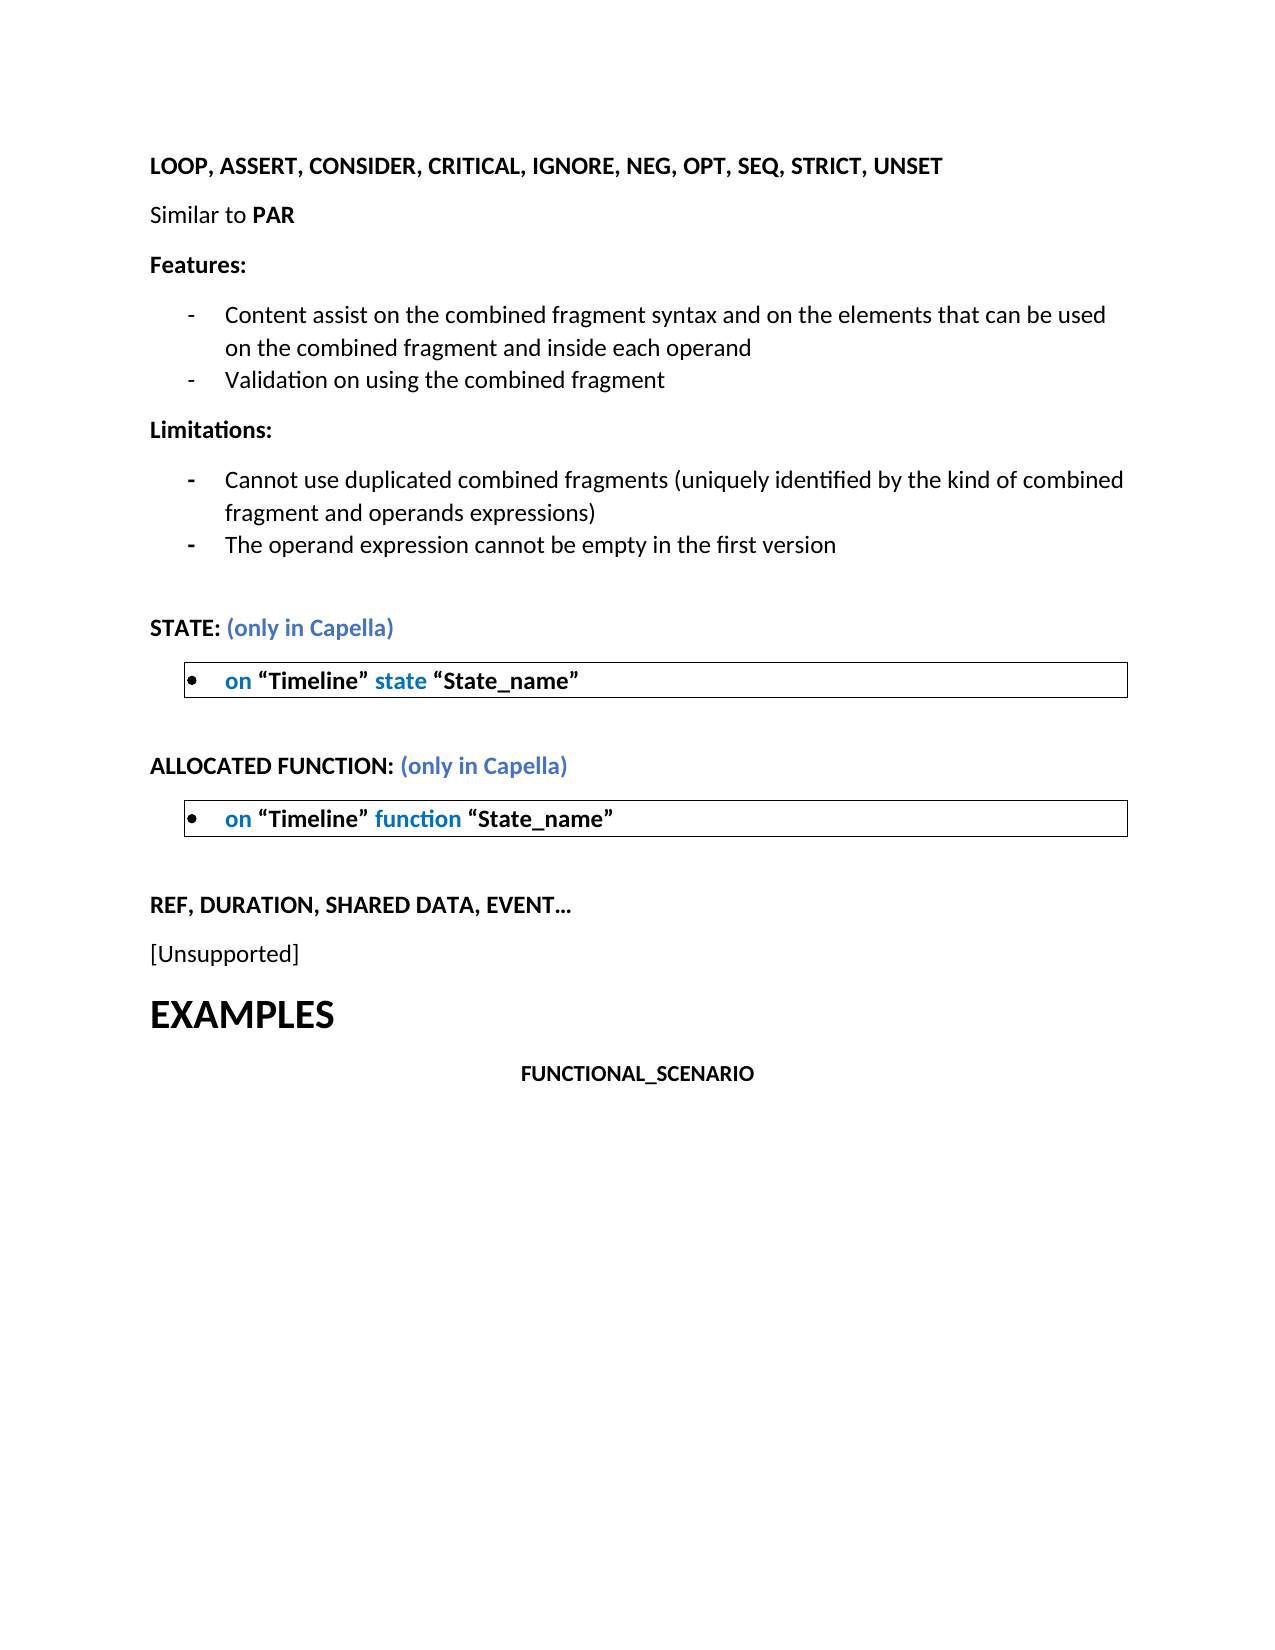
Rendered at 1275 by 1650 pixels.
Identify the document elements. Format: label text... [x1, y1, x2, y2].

list Content assist on the combined fragment syntax and on the elements that can be used on the combined fragment and inside each operand [187, 299, 1125, 362]
text Limitations: [150, 414, 1125, 445]
list The operand expression cannot be empty in the first version [187, 529, 1125, 560]
text [Unsupported] [150, 938, 1125, 969]
text FUNCTIONAL_SCENARIO [150, 1059, 1125, 1087]
text EXAMPLES [150, 988, 1125, 1039]
text LOOP, ASSERT, CONSIDER, CRITICAL, IGNORE, NEG, OPT, SEQ, STRICT, UNSET [150, 150, 1125, 181]
list on “Timeline” state “State_name” [185, 663, 1127, 697]
list Cannot use duplicated combined fragments (uniquely identified by the kind of combined fragment and operands expressions) [187, 464, 1125, 527]
text Similar to PAR [150, 199, 1125, 230]
text REF, DURATION, SHARED DATA, EVENT… [150, 889, 1125, 919]
text ALLOCATED FUNCTION: (only in Capella) [150, 750, 1125, 781]
list Validation on using the combined fragment [187, 364, 1125, 395]
text STATE: (only in Capella) [150, 612, 1125, 643]
list on “Timeline” function “State_name” [185, 801, 1127, 836]
text Features: [150, 249, 1125, 280]
